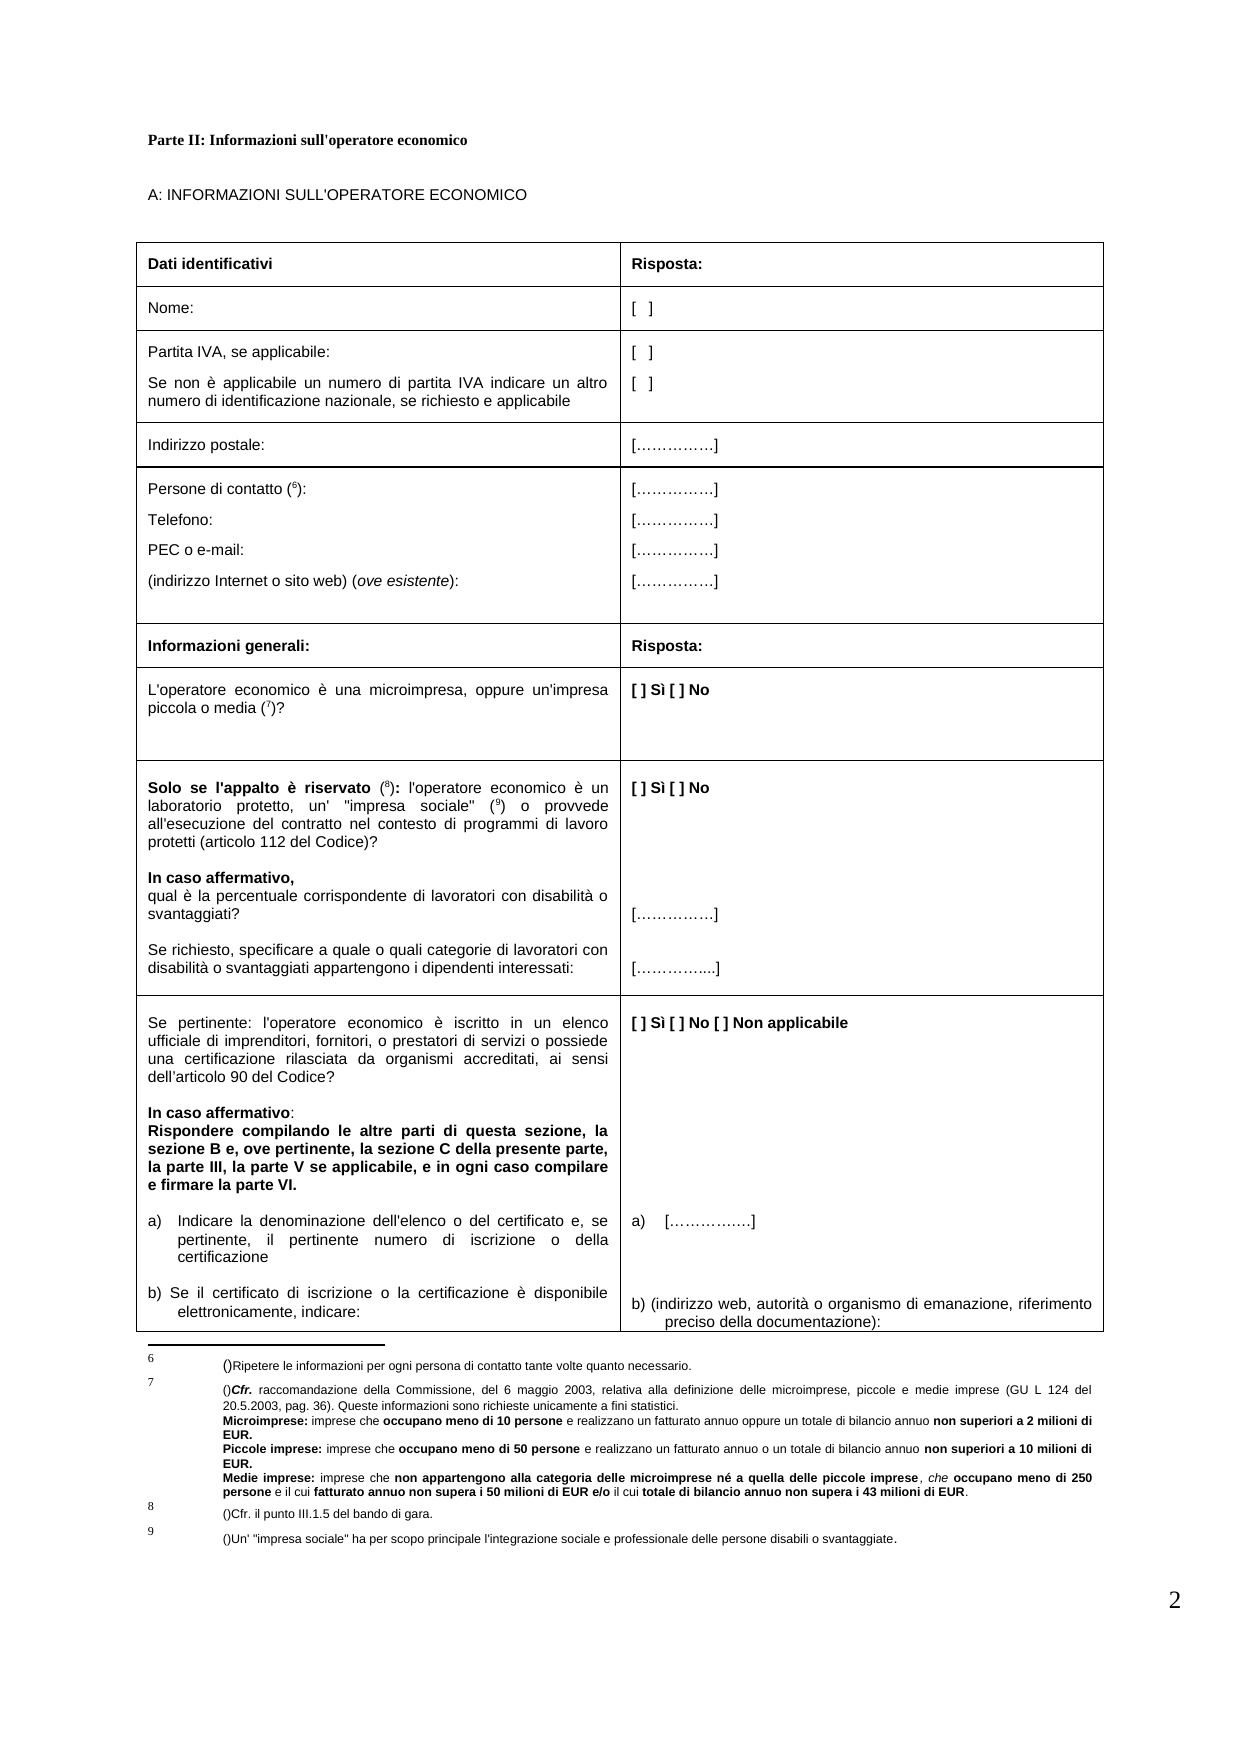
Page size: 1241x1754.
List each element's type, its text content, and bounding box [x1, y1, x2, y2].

table_cell Risposta: [621, 624, 1103, 667]
table_cell L'operatore economico è una microimpresa, oppure un'impresa piccola o media ()? [137, 668, 620, 759]
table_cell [137, 996, 620, 1331]
table_header Risposta: [621, 243, 1103, 286]
table_cell [ ] [ ] [621, 331, 1103, 422]
title Parte II: Informazioni sull'operatore economico [148, 131, 1093, 148]
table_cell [621, 996, 1103, 1331]
table_cell [ ] Sì [ ] No [……………] […………....] [621, 761, 1103, 995]
table_cell [……………] [621, 423, 1103, 466]
table_cell [……………] [……………] [……………] [……………] [621, 468, 1103, 623]
table_cell Informazioni generali: [137, 624, 620, 667]
table_cell [ ] Sì [ ] No [621, 668, 1103, 759]
table_cell Partita IVA, se applicabile: Se non è applicabile un numero di partita IVA indicare un altro numero di identificazione nazionale, se richiesto e applicabile [137, 331, 620, 422]
table_cell Persone di contatto (): Telefono: PEC o e-mail: (indirizzo Internet o sito web) (ove esistente): [137, 468, 620, 623]
table_cell [ ] [621, 287, 1103, 330]
table_cell Indirizzo postale: [137, 423, 620, 466]
table_header Dati identificativi [137, 243, 620, 286]
table_cell Solo se l'appalto è riservato (): l'operatore economico è un laboratorio protetto, un' "impresa sociale" () o provvede all'esecuzione del contratto nel contesto di programmi di lavoro protetti (articolo 112 del Codice)? In caso affermativo, qual è la percentuale corrispondente di lavoratori con disabilità o svantaggiati? Se richiesto, specificare a quale o quali categorie di lavoratori con disabilità o svantaggiati appartengono i dipendenti interessati: [137, 761, 620, 995]
table_cell Nome: [137, 287, 620, 330]
title A: Informazioni sull'operatore economico [148, 186, 1093, 204]
